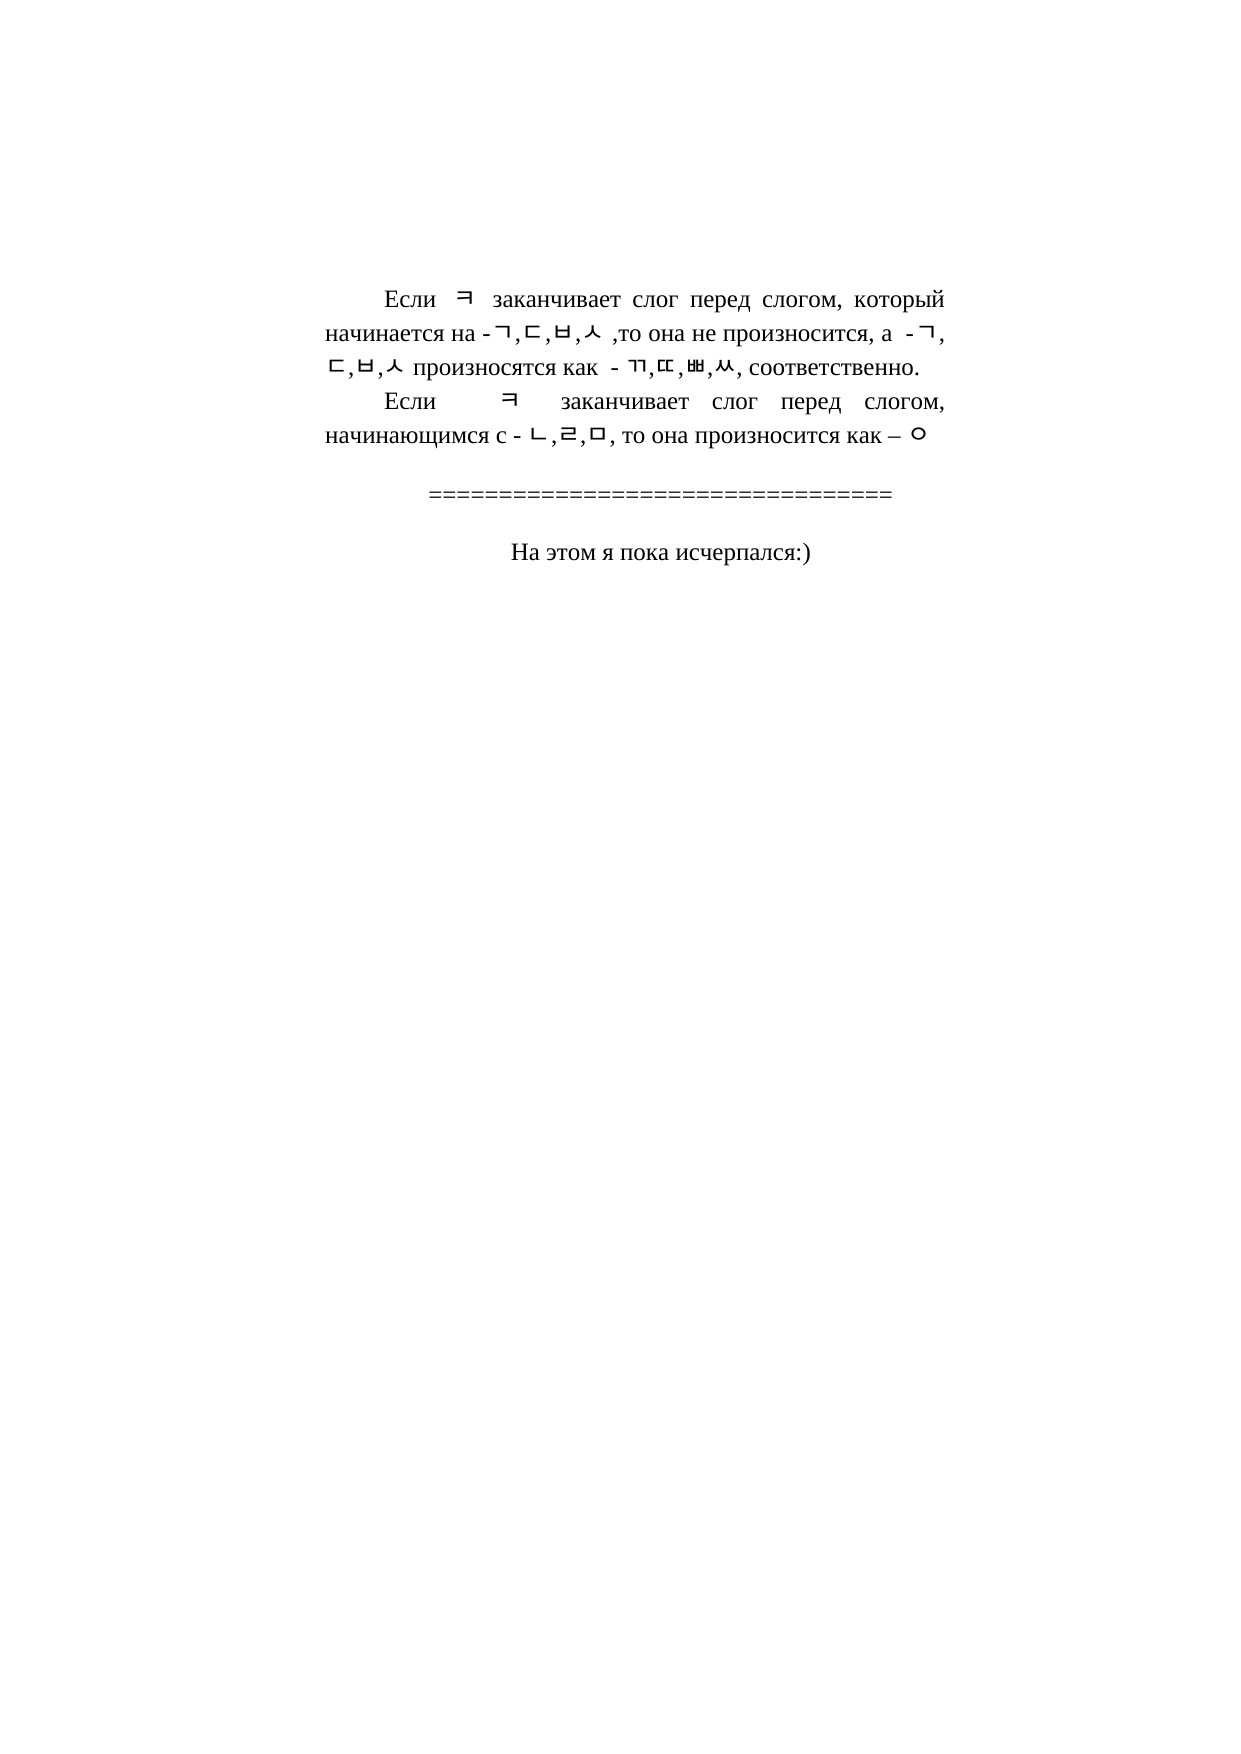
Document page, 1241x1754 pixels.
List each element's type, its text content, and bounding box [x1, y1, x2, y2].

text На этом я пока исчерпался:) [325, 537, 937, 566]
text Если ㅋ заканчивает слог перед слогом, начинающимся с - ㄴ,ㄹ,ㅁ, то она произносится как – ㅇ [325, 383, 946, 451]
text ================================= [325, 480, 937, 508]
text Если ㅋ заканчивает слог перед слогом, который начинается на -ㄱ,ㄷ,ㅂ,ㅅ ,то она не произносится, а -ㄱ,ㄷ,ㅂ,ㅅ произносятся как - ㄲ,ㄸ,ㅃ,ㅆ, соответственно. [325, 281, 946, 383]
